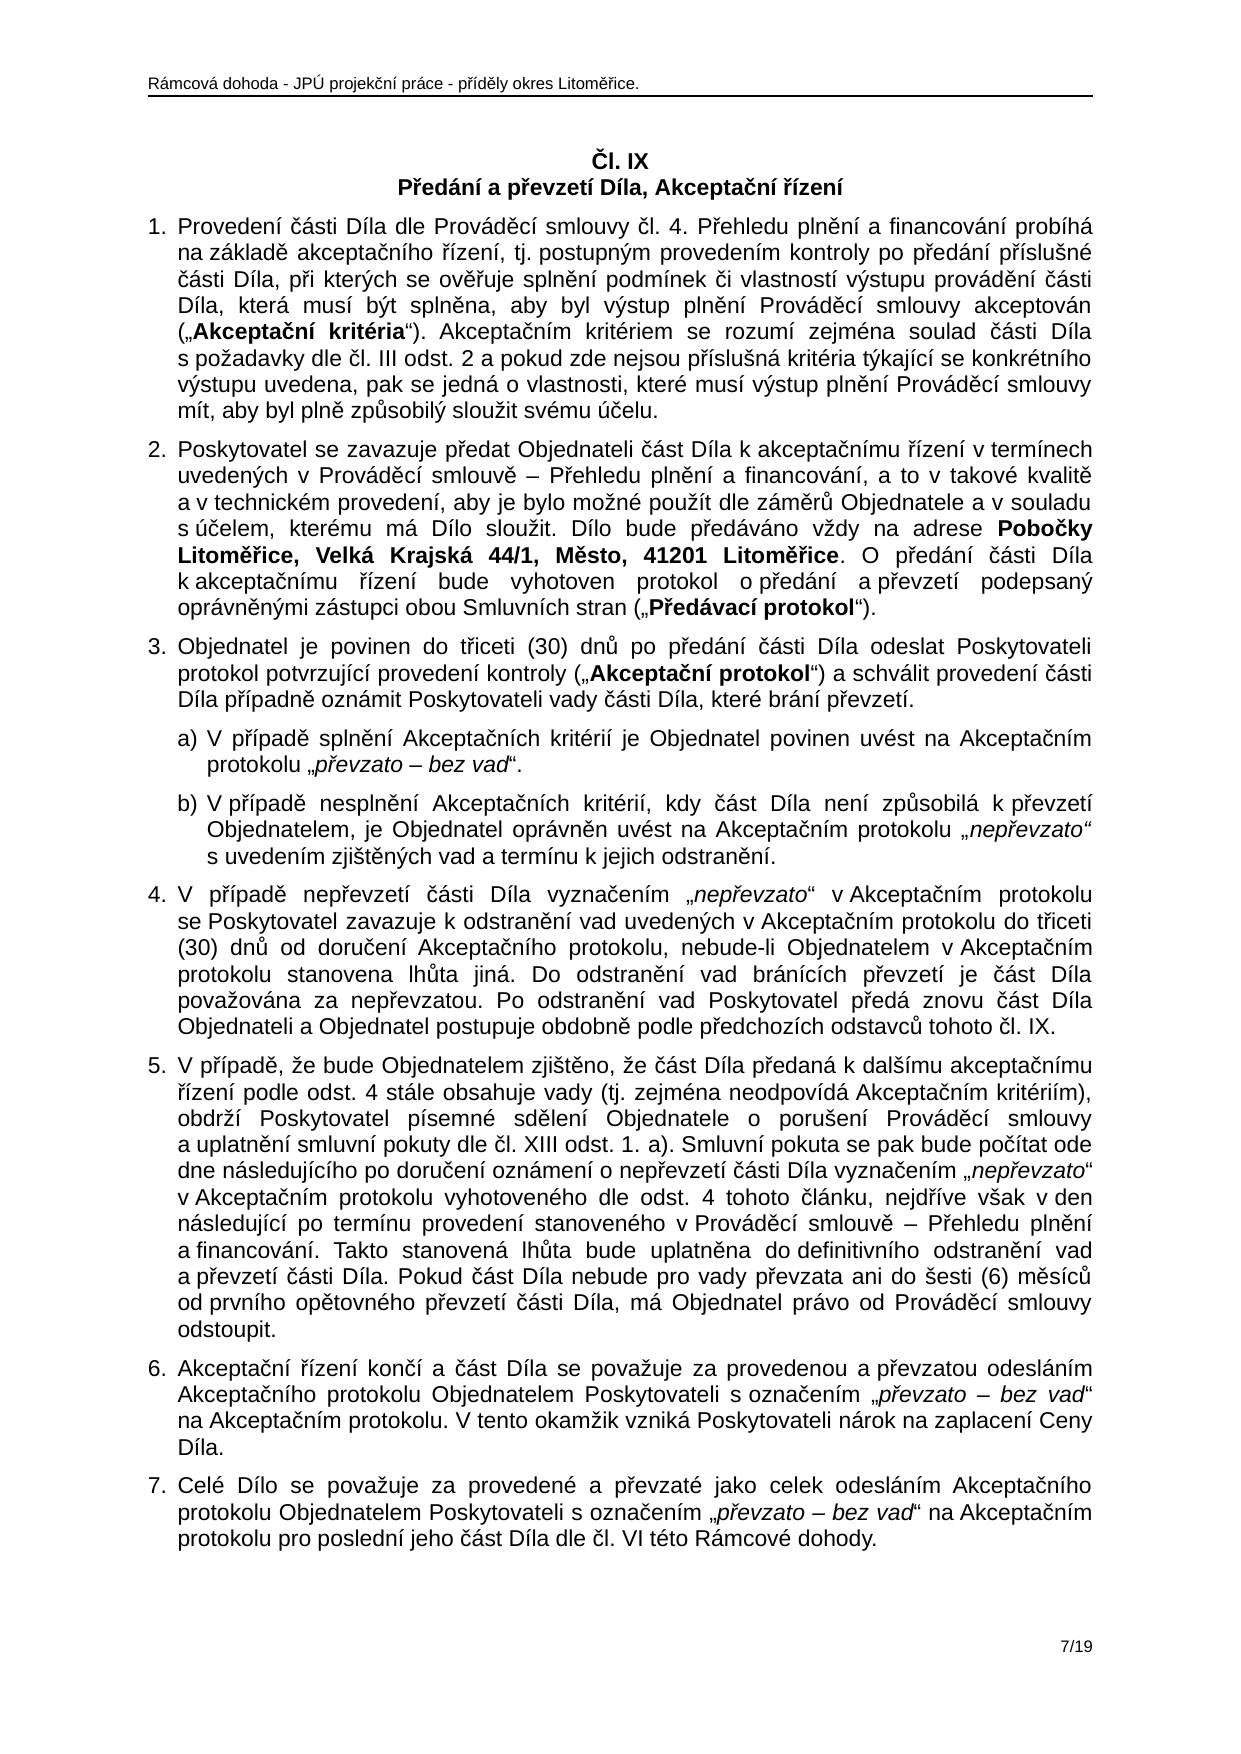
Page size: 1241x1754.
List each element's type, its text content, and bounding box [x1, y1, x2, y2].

list V případě nesplnění Akceptačních kritérií, kdy část Díla není způsobilá k převzetí Objednatelem, je Objednatel oprávněn uvést na Akceptačním protokolu „nepřevzato“ s uvedením zjištěných vad a termínu k jejich odstranění. [177, 790, 1093, 869]
list Objednatel je povinen do třiceti (30) dnů po předání části Díla odeslat Poskytovateli protokol potvrzující provedení kontroly („Akceptační protokol“) a schválit provedení části Díla případně oznámit Poskytovateli vady části Díla, které brání převzetí. [148, 633, 1093, 712]
subtitle Čl. IX [148, 148, 1093, 174]
list Akceptační řízení končí a část Díla se považuje za provedenou a převzatou odesláním Akceptačního protokolu Objednatelem Poskytovateli s označením „převzato – bez vad“ na Akceptačním protokolu. V tento okamžik vzniká Poskytovateli nárok na zaplacení Ceny Díla. [148, 1354, 1093, 1460]
list V případě, že bude Objednatelem zjištěno, že část Díla předaná k dalšímu akceptačnímu řízení podle odst. 4 stále obsahuje vady (tj. zejména neodpovídá Akceptačním kritériím), obdrží Poskytovatel písemné sdělení Objednatele o porušení Prováděcí smlouvy a uplatnění smluvní pokuty dle čl. XIII odst. 1. a). Smluvní pokuta se pak bude počítat ode dne následujícího po doručení oznámení o nepřevzetí části Díla vyznačením „nepřevzato“ v Akceptačním protokolu vyhotoveného dle odst. 4 tohoto článku, nejdříve však v den následující po termínu provedení stanoveného v Prováděcí smlouvě – Přehledu plnění a financování. Takto stanovená lhůta bude uplatněna do definitivního odstranění vad a převzetí části Díla. Pokud část Díla nebude pro vady převzata ani do šesti (6) měsíců od prvního opětovného převzetí části Díla, má Objednatel právo od Prováděcí smlouvy odstoupit. [148, 1052, 1093, 1342]
list Poskytovatel se zavazuje předat Objednateli část Díla k akceptačnímu řízení v termínech uvedených v Prováděcí smlouvě – Přehledu plnění a financování, a to v takové kvalitě a v technickém provedení, aby je bylo možné použít dle záměrů Objednatele a v souladu s účelem, kterému má Dílo sloužit. Dílo bude předáváno vždy na adrese Pobočky Litoměřice, Velká Krajská 44/1, Město, 41201 Litoměřice. O předání části Díla k akceptačnímu řízení bude vyhotoven protokol o předání a převzetí podepsaný oprávněnými zástupci obou Smluvních stran („Předávací protokol“). [148, 436, 1093, 621]
list Celé Dílo se považuje za provedené a převzaté jako celek odesláním Akceptačního protokolu Objednatelem Poskytovateli s označením „převzato – bez vad“ na Akceptačním protokolu pro poslední jeho část Díla dle čl. VI této Rámcové dohody. [148, 1472, 1093, 1551]
list Provedení části Díla dle Prováděcí smlouvy čl. 4. Přehledu plnění a financování probíhá na základě akceptačního řízení, tj. postupným provedením kontroly po předání příslušné části Díla, při kterých se ověřuje splnění podmínek či vlastností výstupu provádění části Díla, která musí být splněna, aby byl výstup plnění Prováděcí smlouvy akceptován („Akceptační kritéria“). Akceptačním kritériem se rozumí zejména soulad části Díla s požadavky dle čl. III odst. 2 a pokud zde nejsou příslušná kritéria týkající se konkrétního výstupu uvedena, pak se jedná o vlastnosti, které musí výstup plnění Prováděcí smlouvy mít, aby byl plně způsobilý sloužit svému účelu. [148, 213, 1093, 424]
list V případě splnění Akceptačních kritérií je Objednatel povinen uvést na Akceptačním protokolu „převzato – bez vad“. [177, 725, 1093, 777]
list V případě nepřevzetí části Díla vyznačením „nepřevzato“ v Akceptačním protokolu se Poskytovatel zavazuje k odstranění vad uvedených v Akceptačním protokolu do třiceti (30) dnů od doručení Akceptačního protokolu, nebude-li Objednatelem v Akceptačním protokolu stanovena lhůta jiná. Do odstranění vad bránících převzetí je část Díla považována za nepřevzatou. Po odstranění vad Poskytovatel předá znovu část Díla Objednateli a Objednatel postupuje obdobně podle předchozích odstavců tohoto čl. IX. [148, 881, 1093, 1039]
subtitle Předání a převzetí Díla, Akceptační řízení [148, 174, 1093, 200]
